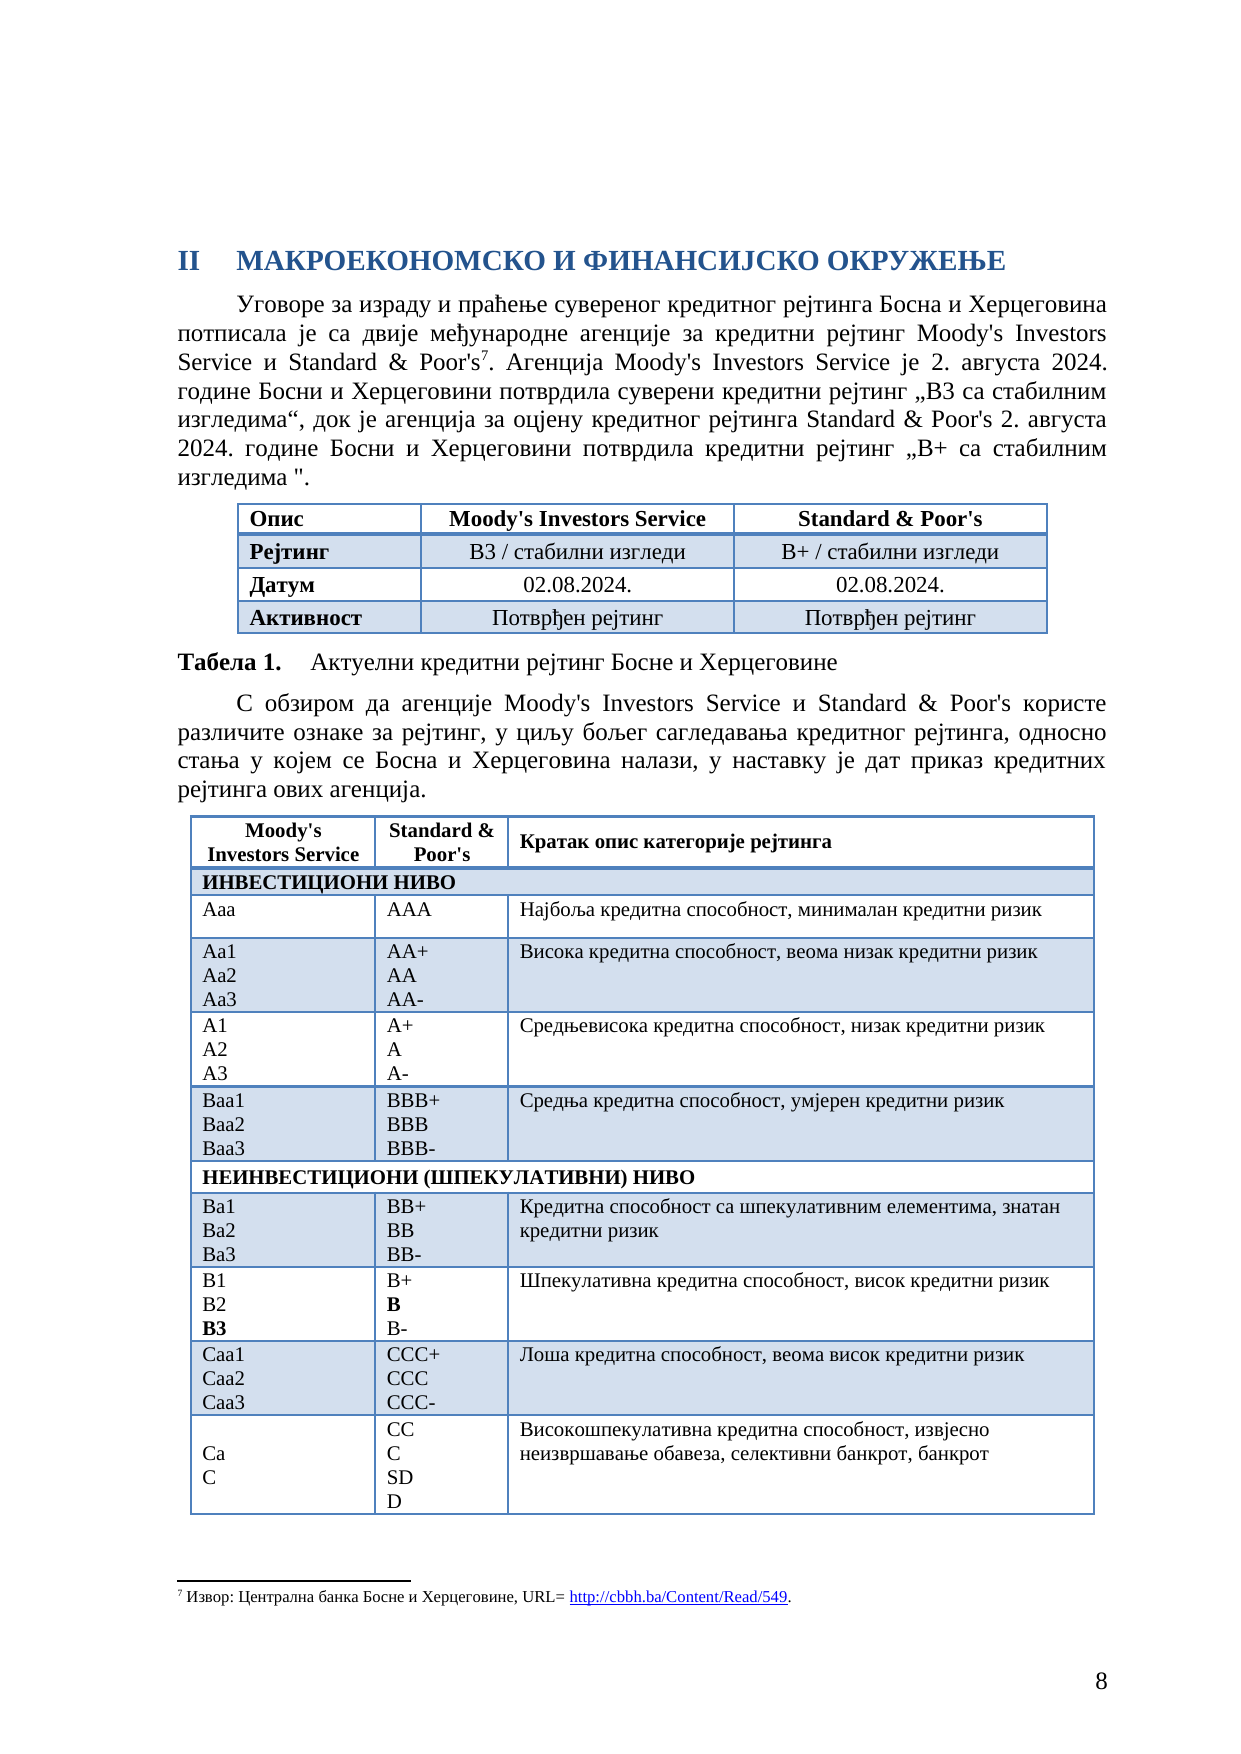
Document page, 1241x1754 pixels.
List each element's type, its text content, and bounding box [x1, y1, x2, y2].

table_cell Aa1 Aa2 Aa3 [192, 939, 374, 1011]
table_cell AAA [376, 896, 507, 937]
table_header Кратак опис категорије рејтинга [509, 818, 1093, 866]
table_header Опис [239, 505, 420, 532]
table_cell 02.08.2024. [735, 569, 1046, 599]
table_header Standard & Poor's [376, 818, 507, 866]
table_cell CCC+ CCC CCC- [376, 1342, 507, 1414]
table_cell BBB+ BBB BBB- [376, 1088, 507, 1160]
table_cell Ca C [192, 1416, 374, 1513]
table_cell Датум [239, 569, 420, 599]
table_cell BB+ BB BB- [376, 1194, 507, 1266]
table_header Standard & Poor's [735, 505, 1046, 532]
table_cell Средња кредитна способност, умјерен кредитни ризик [509, 1088, 1093, 1160]
table_cell A+ A A- [376, 1013, 507, 1085]
table_cell Baa1 Baa2 Baa3 [192, 1088, 374, 1160]
table_cell Рејтинг [239, 536, 420, 567]
table_cell Потврђен рејтинг [422, 602, 733, 632]
text Табела 1. Актуелни кредитни рејтинг Босне и Херцеговине [177, 647, 1107, 675]
table_cell Лоша кредитна способност, веома висок кредитни ризик [509, 1342, 1093, 1414]
table_cell Кредитна способност са шпекулативним елементима, знатан кредитни ризик [509, 1194, 1093, 1266]
table_cell Активност [239, 602, 420, 632]
table_cell B+ / стабилни изгледи [735, 536, 1046, 567]
table_cell Шпекулативна кредитна способност, висок кредитни ризик [509, 1268, 1093, 1340]
subtitle МАКРОЕКОНОМСКО И ФИНАНСИЈСКО ОКРУЖЕЊЕ [177, 243, 1107, 277]
table_cell AA+ AA AA- [376, 939, 507, 1011]
table_cell ИНВЕСТИЦИОНИ НИВО [192, 870, 1093, 894]
table_cell B3 / стабилни изгледи [422, 536, 733, 567]
table_cell B+ B B- [376, 1268, 507, 1340]
table_cell Aaa [192, 896, 374, 937]
table_header Moody's Investors Service [422, 505, 733, 532]
table_cell Високошпекулативна кредитна способност, извјесно неизвршавање обавеза, селективни банкрот, банкрот [509, 1416, 1093, 1513]
table_cell Средњевисока кредитна способност, низак кредитни ризик [509, 1013, 1093, 1085]
table_cell Ba1 Ba2 Ba3 [192, 1194, 374, 1266]
table_cell Најбоља кредитна способност, минималан кредитни ризик [509, 896, 1093, 937]
table_cell Потврђен рејтинг [735, 602, 1046, 632]
text Уговоре за израду и праћење сувереног кредитног рејтинга Босна и Херцеговина потписала је са двије међународне агенције за кредитни рејтинг Moody's Investors Service и Standard & Poor's. Агенција Moody's Investors Service је 2. августа 2024. године Босни и Херцеговини потврдила суверени кредитни рејтинг „B3 са стабилним изгледима“, док је агенција за оцјену кредитног рејтинга Standard & Poor's 2. августа 2024. године Босни и Херцеговини потврдила кредитни рејтинг „B+ са стабилним изгледима ". [177, 289, 1107, 491]
table_cell Висока кредитна способност, веома низак кредитни ризик [509, 939, 1093, 1011]
text С обзиром да агенције Moody's Investors Service и Standard & Poor's користе различите ознаке за рејтинг, у циљу бољег сагледавања кредитног рејтинга, односно стања у којем се Босна и Херцеговина налази, у наставку је дат приказ кредитних рејтинга ових агенција. [177, 688, 1107, 803]
table_cell A1 A2 A3 [192, 1013, 374, 1085]
table_cell B1 B2 B3 [192, 1268, 374, 1340]
table_cell 02.08.2024. [422, 569, 733, 599]
table_cell CC C SD D [376, 1416, 507, 1513]
table_cell Caa1 Caa2 Caa3 [192, 1342, 374, 1414]
table_header Moody's Investors Service [192, 818, 374, 866]
table_cell НЕИНВЕСТИЦИОНИ (ШПЕКУЛАТИВНИ) НИВО [192, 1162, 1093, 1192]
